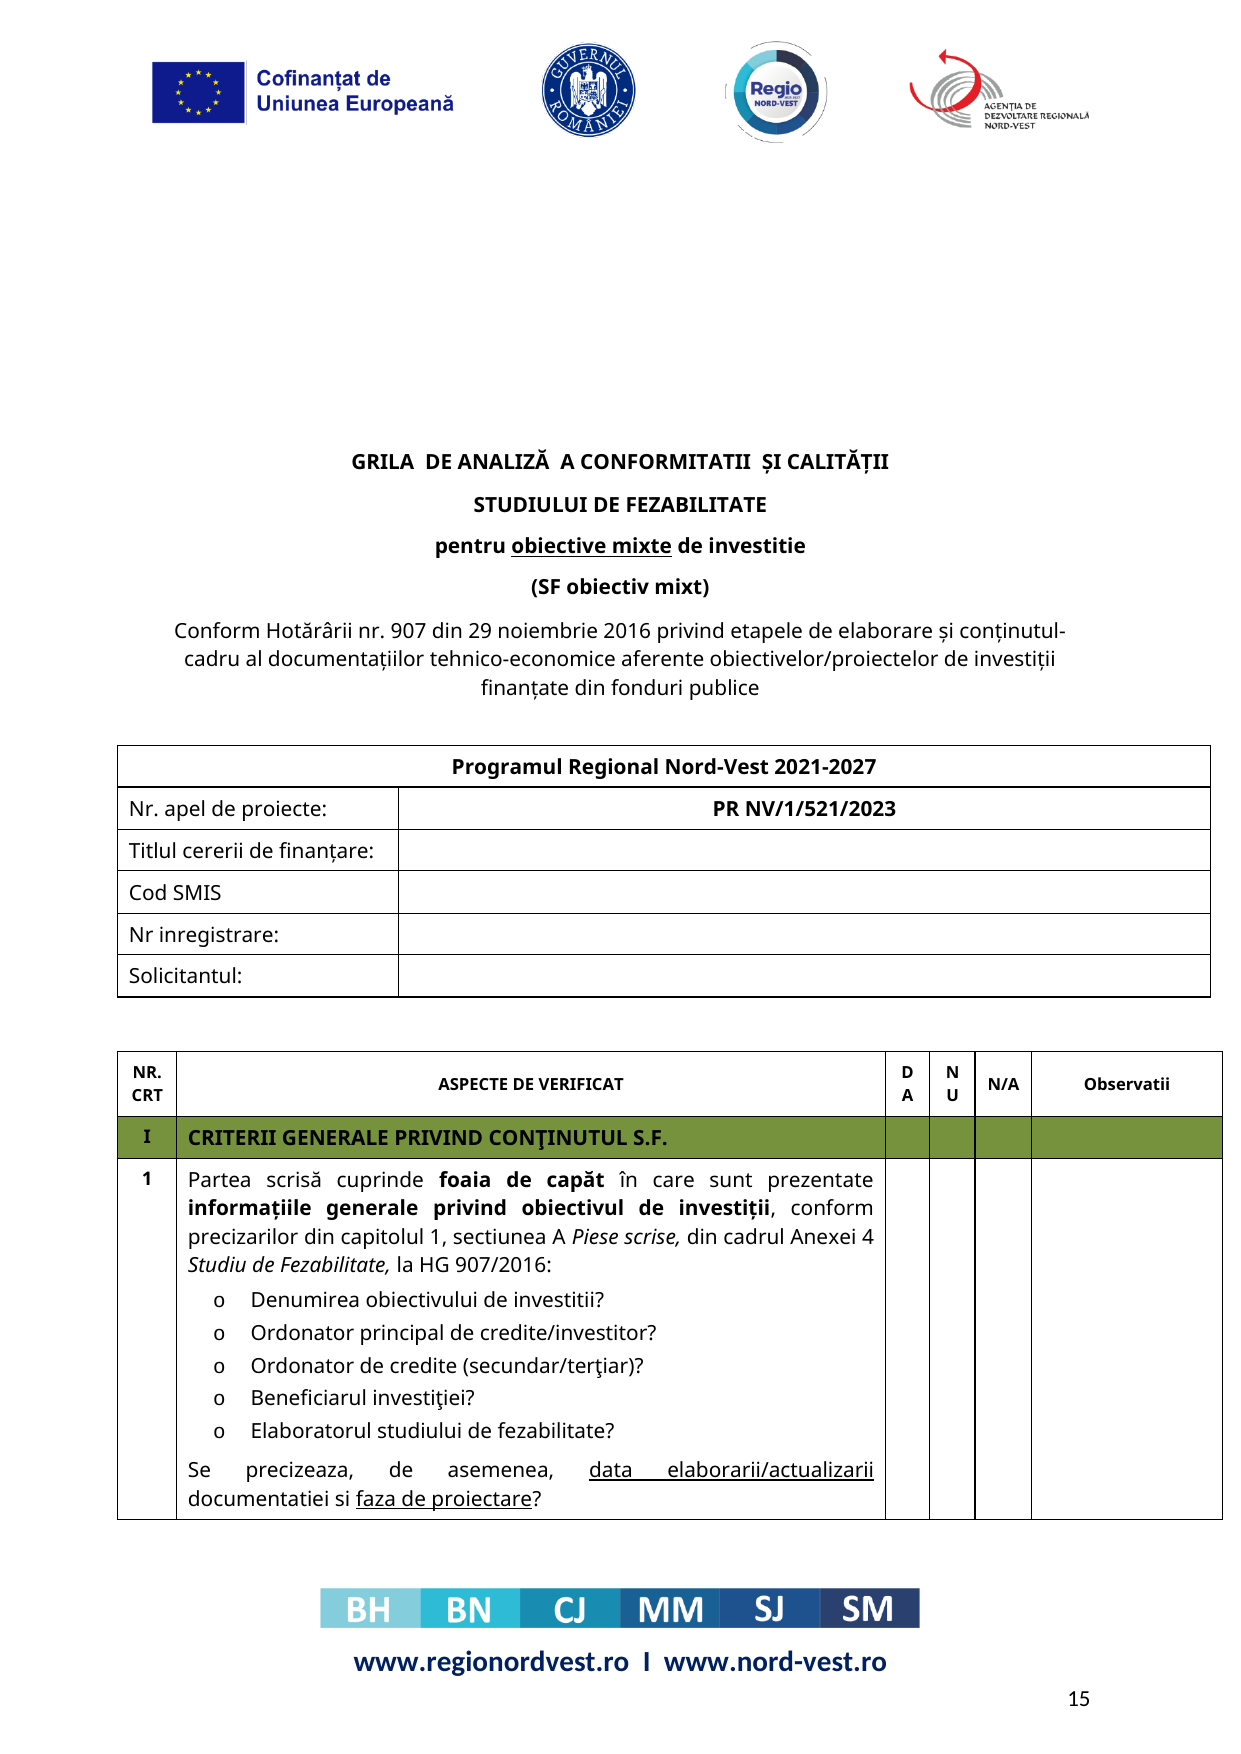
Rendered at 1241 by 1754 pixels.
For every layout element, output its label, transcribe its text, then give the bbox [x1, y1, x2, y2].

table_header Observatii [1032, 1052, 1222, 1116]
table_cell [399, 914, 1210, 954]
table_header ASPECTE DE VERIFICAT [177, 1052, 885, 1116]
text STUDIULUI DE FEZABILITATE [150, 490, 1090, 519]
text Conform Hotărârii nr. 907 din 29 noiembrie 2016 privind etapele de elaborare şi conţinutul-cadru al documentaţiilor tehnico-economice aferente obiectivelor/proiectelor de investiţii finanţate din fonduri publice [150, 616, 1090, 701]
table_cell [399, 955, 1210, 996]
table_cell CRITERII GENERALE PRIVIND CONŢINUTUL S.F. [177, 1117, 885, 1158]
text pentru obiective mixte de investitie [150, 531, 1090, 560]
table_header N/A [976, 1052, 1031, 1116]
table_header NR. CRT [118, 1052, 176, 1116]
table_header DA [886, 1052, 929, 1116]
table_cell [399, 830, 1210, 870]
picture [150, 41, 1089, 143]
table_cell [930, 1117, 974, 1158]
table_cell [399, 871, 1210, 912]
table_cell [930, 1159, 974, 1518]
table_cell Nr inregistrare: [118, 914, 398, 954]
text (SF obiectiv mixt) [150, 572, 1090, 601]
table_cell I [118, 1117, 176, 1158]
table_cell [886, 1159, 929, 1518]
table_cell Solicitantul: [118, 955, 398, 996]
table_cell Titlul cererii de finanţare: [118, 830, 398, 870]
table_cell PR NV/1/521/2023 [399, 788, 1210, 828]
table_header NU [930, 1052, 974, 1116]
table_cell [976, 1159, 1031, 1518]
text GRILA DE ANALIZĂ A CONFORMITATII ȘI CALITĂȚII [150, 447, 1090, 475]
table_cell [1032, 1159, 1222, 1518]
picture [320, 1588, 920, 1628]
table_header Programul Regional Nord-Vest 2021-2027 [118, 746, 1210, 786]
table_cell [976, 1117, 1031, 1158]
table_cell Partea scrisă cuprinde foaia de capăt în care sunt prezentate informaţiile generale privind obiectivul de investiţii, conform precizarilor din capitolul 1, sectiunea A Piese scrise, din cadrul Anexei 4 Studiu de Fezabilitate, la HG 907/2016: Denumirea obiectivului de investitii? Ordonator principal de credite/investitor? Ordonator de credite (secundar/terţiar)? Beneficiarul investiţiei? Elaboratorul studiului de fezabilitate? Se precizeaza, de asemenea, data elaborarii/actualizarii documentatiei si faza de proiectare? [177, 1159, 885, 1518]
table_cell Nr. apel de proiecte: [118, 788, 398, 828]
table_cell Cod SMIS [118, 871, 398, 912]
table_cell [1032, 1117, 1222, 1158]
table_cell [886, 1117, 929, 1158]
table_cell 1 [118, 1159, 176, 1518]
